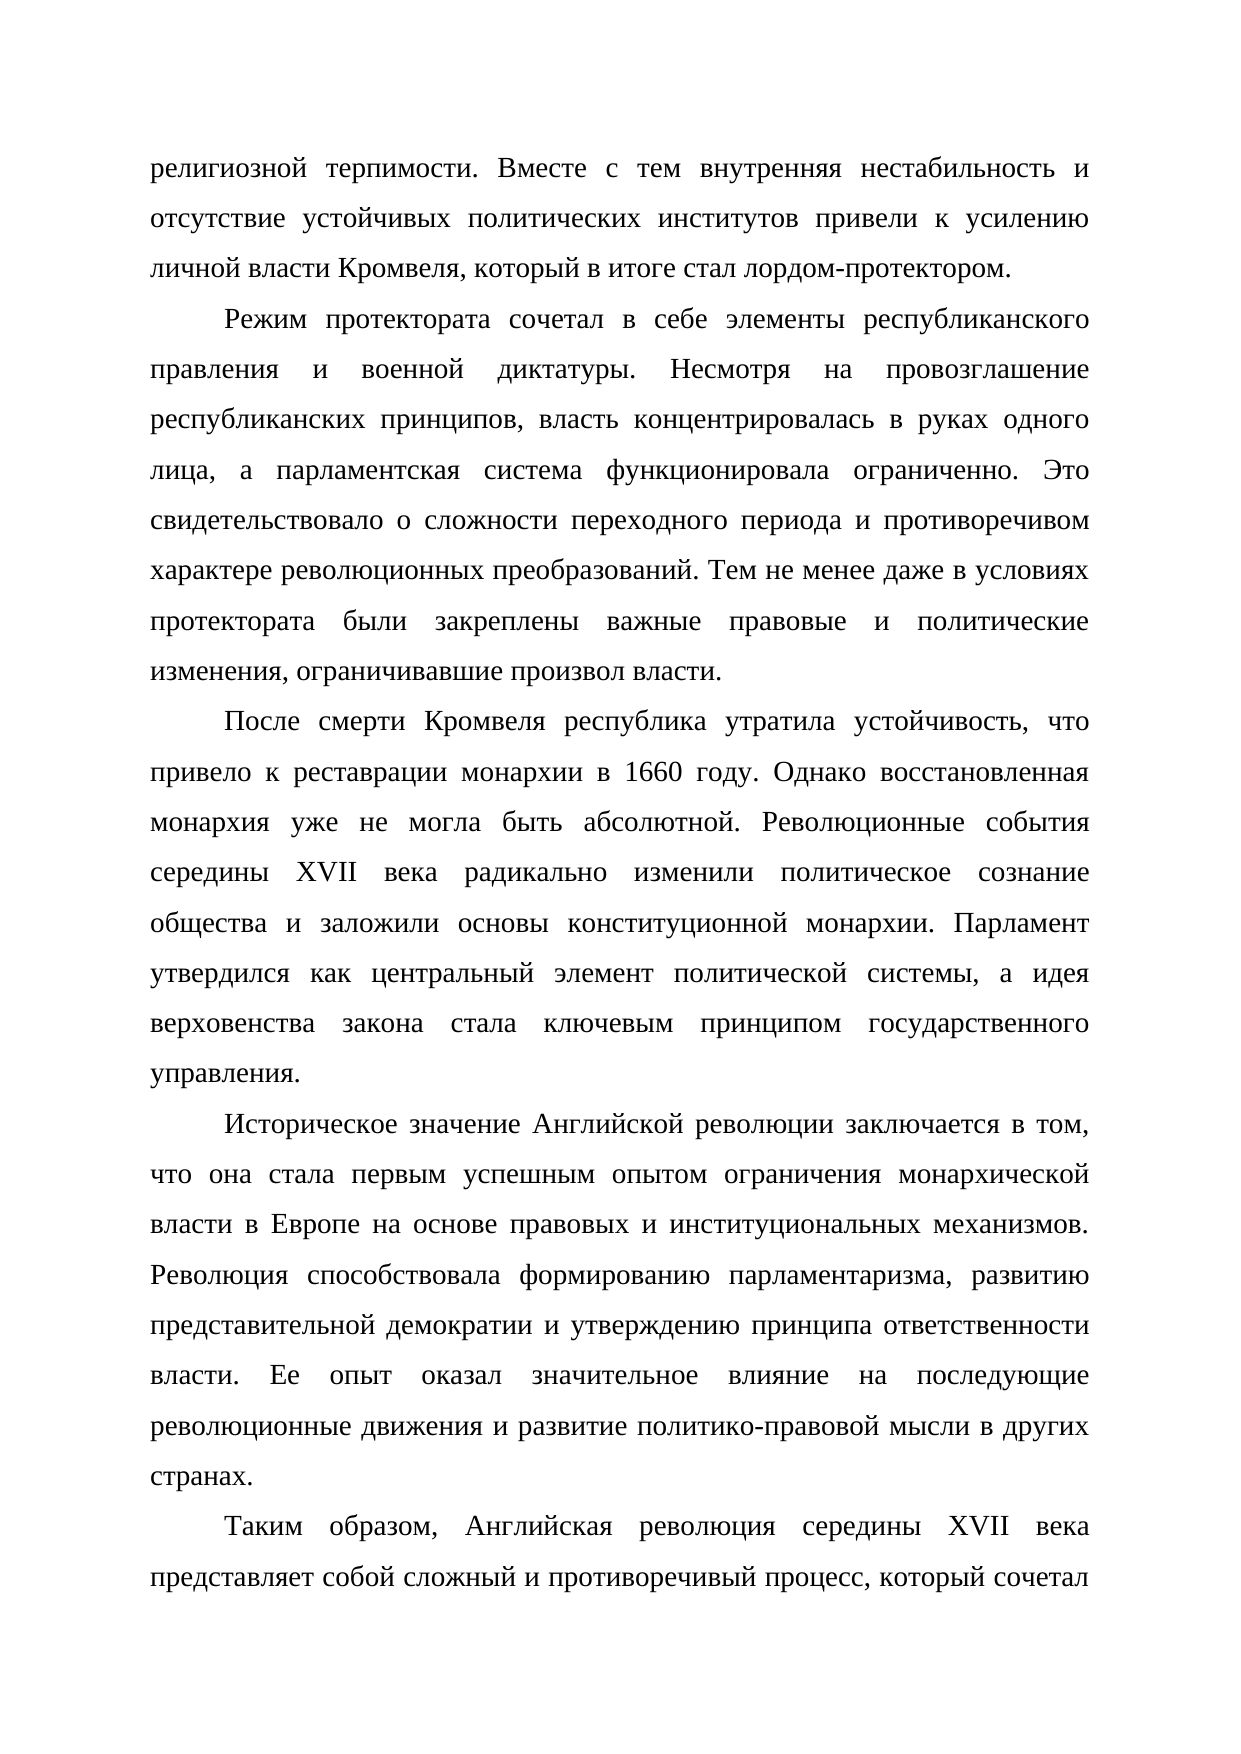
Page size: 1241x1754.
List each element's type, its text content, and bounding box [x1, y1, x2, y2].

text После смерти Кромвеля республика утратила устойчивость, что привело к реставрации монархии в 1660 году. Однако восстановленная монархия уже не могла быть абсолютной. Революционные события середины XVII века радикально изменили политическое сознание общества и заложили основы конституционной монархии. Парламент утвердился как центральный элемент политической системы, а идея верховенства закона стала ключевым принципом государственного управления. [150, 703, 1090, 1089]
text Историческое значение Английской революции заключается в том, что она стала первым успешным опытом ограничения монархической власти в Европе на основе правовых и институциональных механизмов. Революция способствовала формированию парламентаризма, развитию представительной демократии и утверждению принципа ответственности власти. Ее опыт оказал значительное влияние на последующие революционные движения и развитие политико-правовой мысли в других странах. [150, 1106, 1090, 1492]
text Режим протектората сочетал в себе элементы республиканского правления и военной диктатуры. Несмотря на провозглашение республиканских принципов, власть концентрировалась в руках одного лица, а парламентская система функционировала ограниченно. Это свидетельствовало о сложности переходного периода и противоречивом характере революционных преобразований. Тем не менее даже в условиях протектората были закреплены важные правовые и политические изменения, ограничивавшие произвол власти. [150, 301, 1090, 687]
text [150, 150, 1090, 284]
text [150, 1508, 1090, 1592]
